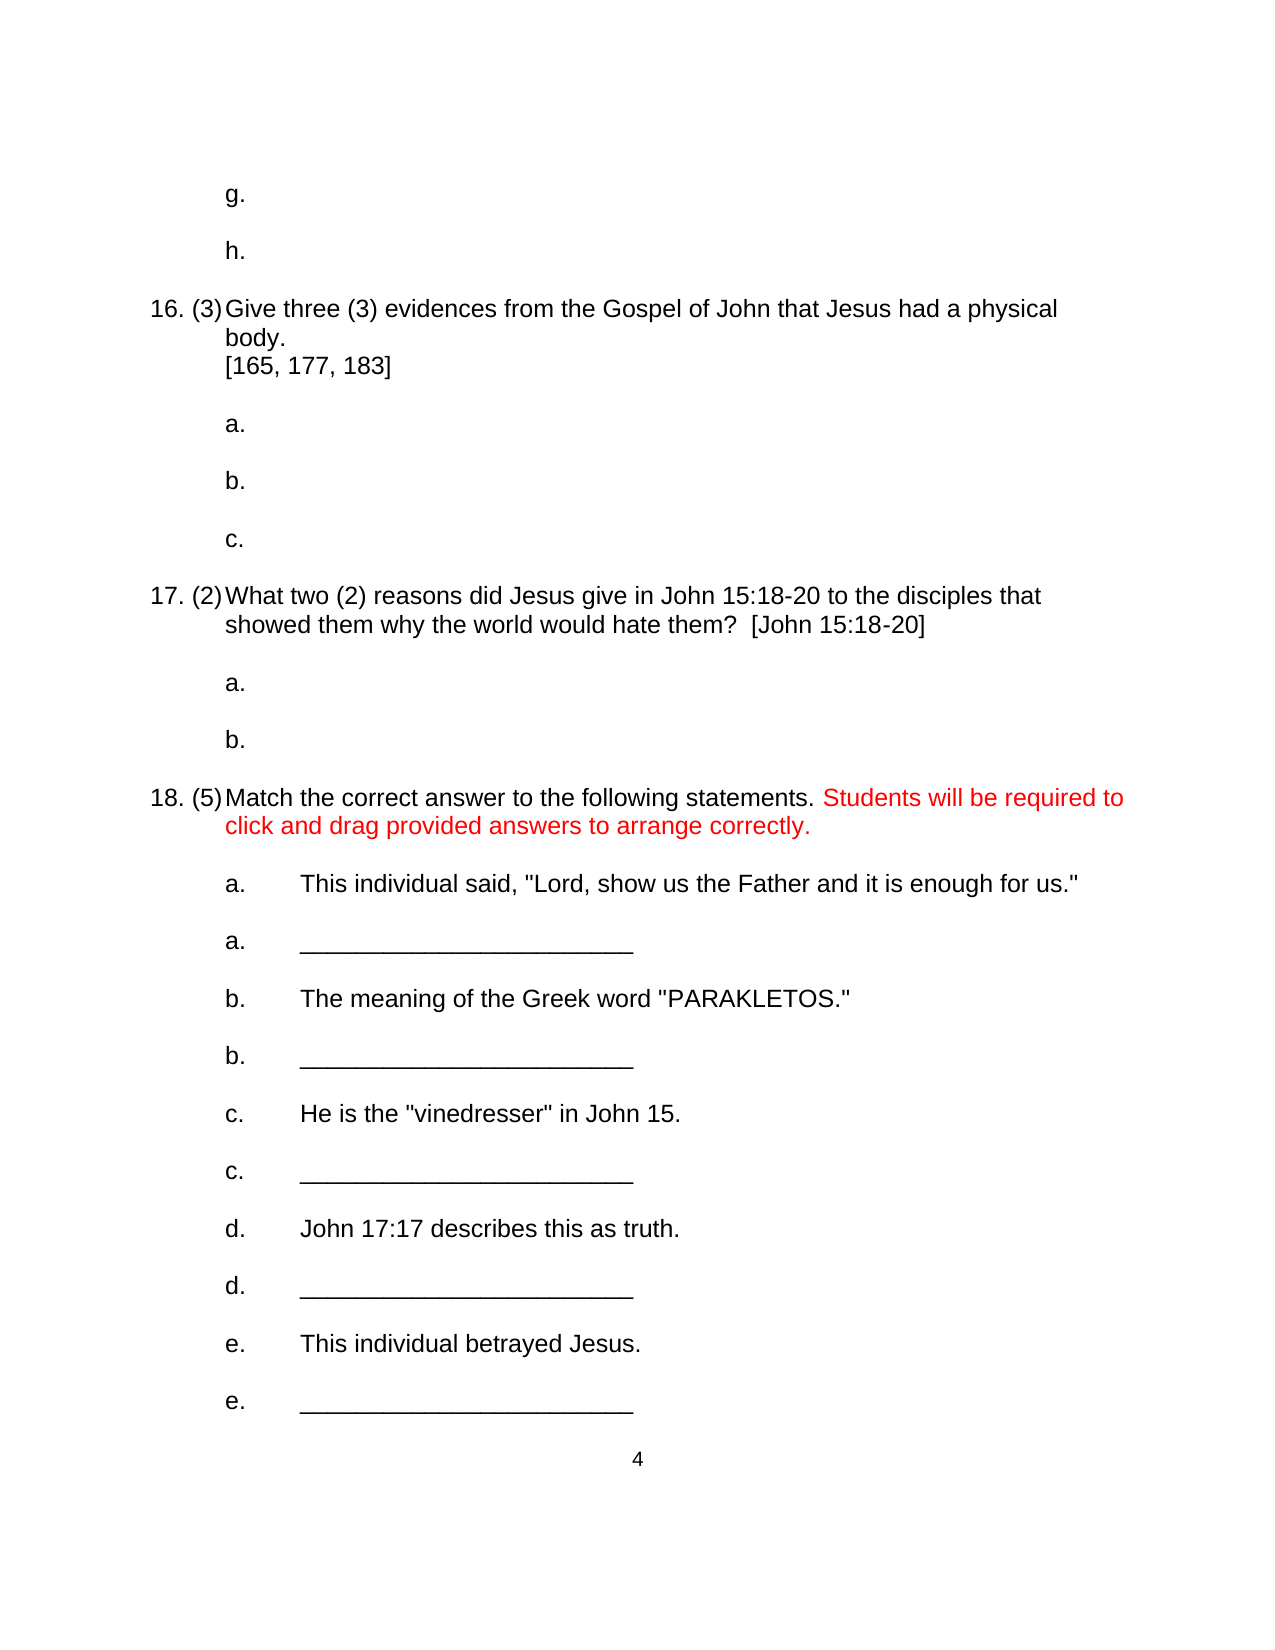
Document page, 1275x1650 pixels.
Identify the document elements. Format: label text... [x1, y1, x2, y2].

text [165, 177, 183] [150, 351, 1125, 380]
text 18. (5) Match the correct answer to the following statements. Students will be required to click and drag provided answers to arrange correctly. [150, 782, 1125, 840]
text 17. (2) What two (2) reasons did Jesus give in John 15:18-20 to the disciples that showed them why the world would hate them? [John 15:18-20] [150, 581, 1125, 639]
text b. The meaning of the Greek word "parakletos." [150, 984, 1125, 1012]
text b. [150, 725, 1125, 754]
text c. ________________________ [150, 1156, 1125, 1185]
text 16. (3) Give three (3) evidences from the Gospel of John that Jesus had a physical body. [150, 294, 1125, 351]
text c. He is the "vinedresser" in John 15. [150, 1099, 1125, 1127]
text b. ________________________ [150, 1041, 1125, 1070]
text b. [225, 466, 1125, 495]
text d. ________________________ [150, 1271, 1125, 1300]
text g. [150, 179, 1125, 207]
text a. [150, 667, 1125, 696]
text a. This individual said, "Lord, show us the Father and it is enough for us." [150, 869, 1125, 897]
text e. This individual betrayed Jesus. [150, 1329, 1125, 1357]
text c. [150, 524, 1125, 552]
text d. John 17:17 describes this as truth. [150, 1214, 1125, 1242]
text e. ________________________ [150, 1386, 1125, 1415]
text a. ________________________ [150, 926, 1125, 955]
text h. [225, 236, 1125, 265]
text a. [225, 409, 1125, 437]
